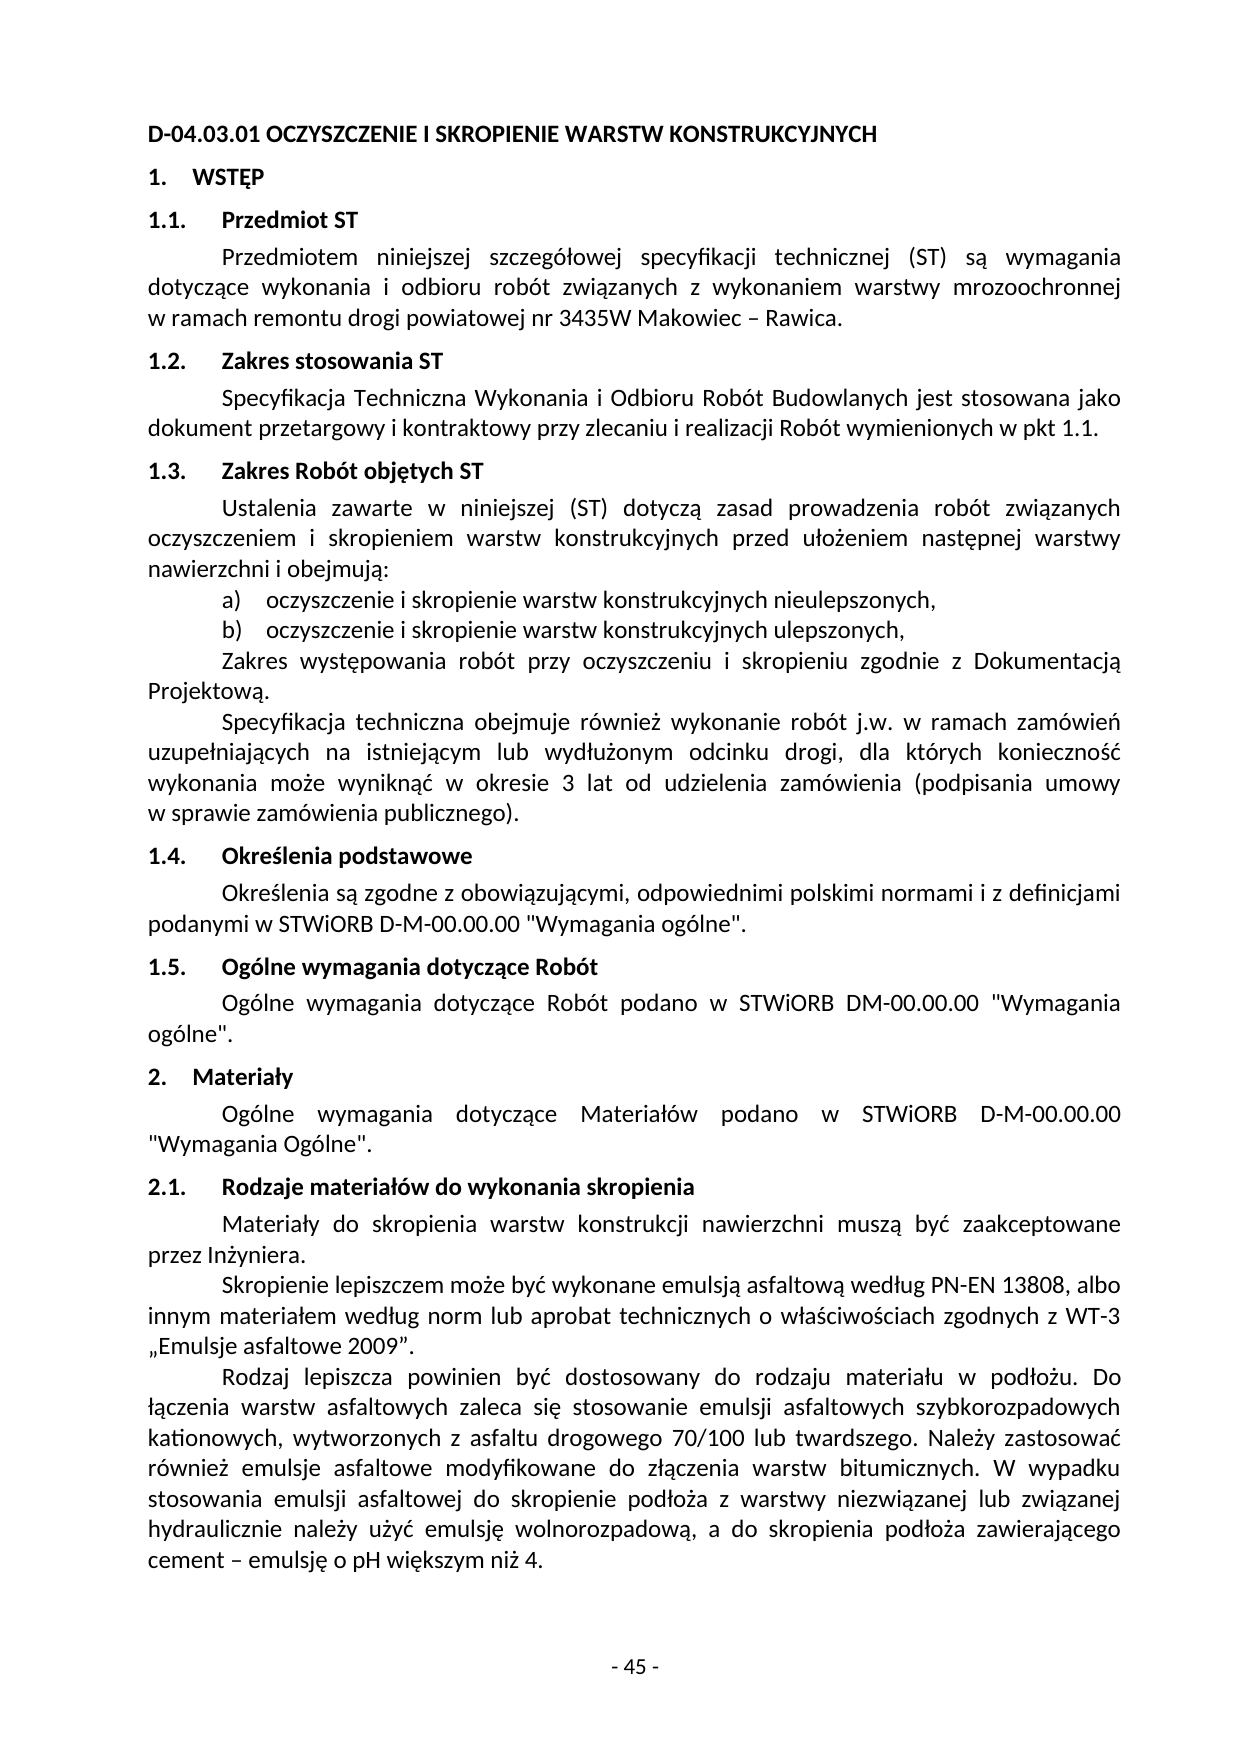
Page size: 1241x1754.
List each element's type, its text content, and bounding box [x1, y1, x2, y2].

text Rodzaj lepiszcza powinien być dostosowany do rodzaju materiału w podłożu. Do łączenia warstw asfaltowych zaleca się stosowanie emulsji asfaltowych szybkorozpadowych kationowych, wytworzonych z asfaltu drogowego 70/100 lub twardszego. Należy zastosować również emulsje asfaltowe modyfikowane do złączenia warstw bitumicznych. W wypadku stosowania emulsji asfaltowej do skropienie podłoża z warstwy niezwiązanej lub związanej hydraulicznie należy użyć emulsję wolnorozpadową, a do skropienia podłoża zawierającego cement – emulsję o pH większym niż 4. [148, 1361, 1122, 1574]
text Materiały do skropienia warstw konstrukcji nawierzchni muszą być zaakceptowane przez Inżyniera. [148, 1208, 1122, 1269]
subtitle Rodzaje materiałów do wykonania skropienia [148, 1171, 1122, 1202]
text Skropienie lepiszczem może być wykonane emulsją asfaltową według PN-EN 13808, albo innym materiałem według norm lub aprobat technicznych o właściwościach zgodnych z WT-3 „Emulsje asfaltowe 2009”. [148, 1269, 1122, 1361]
subtitle D-04.03.01 OCZYSZCZENIE I SKROPIENIE WARSTW KONSTRUKCYJNYCH [148, 118, 1122, 149]
subtitle Określenia podstawowe [148, 841, 1122, 871]
subtitle Zakres stosowania ST [148, 345, 1122, 376]
text Ustalenia zawarte w niniejszej (ST) dotyczą zasad prowadzenia robót związanych oczyszczeniem i skropieniem warstw konstrukcyjnych przed ułożeniem następnej warstwy nawierzchni i obejmują: [148, 492, 1122, 584]
subtitle Materiały [148, 1061, 1122, 1092]
text Ogólne wymagania dotyczące Materiałów podano w STWiORB D-M-00.00.00 "Wymagania Ogólne". [148, 1098, 1122, 1159]
list oczyszczenie i skropienie warstw konstrukcyjnych ulepszonych, [222, 614, 1122, 645]
text Ogólne wymagania dotyczące Robót podano w STWiORB DM-00.00.00 "Wymagania ogólne". [148, 988, 1122, 1049]
list oczyszczenie i skropienie warstw konstrukcyjnych nieulepszonych, [222, 584, 1122, 614]
text Specyfikacja techniczna obejmuje również wykonanie robót j.w. w ramach zamówień uzupełniających na istniejącym lub wydłużonym odcinku drogi, dla których konieczność wykonania może wyniknąć w okresie 3 lat od udzielenia zamówienia (podpisania umowy w sprawie zamówienia publicznego). [148, 706, 1122, 828]
subtitle Zakres Robót objętych ST [148, 455, 1122, 486]
text Specyfikacja Techniczna Wykonania i Odbioru Robót Budowlanych jest stosowana jako dokument przetargowy i kontraktowy przy zlecaniu i realizacji Robót wymienionych w pkt 1.1. [148, 382, 1122, 443]
subtitle WSTĘP [148, 161, 1122, 192]
subtitle Ogólne wymagania dotyczące Robót [148, 951, 1122, 981]
text Określenia są zgodne z obowiązującymi, odpowiednimi polskimi normami i z definicjami podanymi w STWiORB D-M-00.00.00 "Wymagania ogólne". [148, 877, 1122, 938]
text Przedmiotem niniejszej szczegółowej specyfikacji technicznej (ST) są wymagania dotyczące wykonania i odbioru robót związanych z wykonaniem warstwy mrozoochronnej w ramach remontu drogi powiatowej nr 3435W Makowiec – Rawica. [148, 241, 1122, 332]
subtitle Przedmiot ST [148, 204, 1122, 235]
text Zakres występowania robót przy oczyszczeniu i skropieniu zgodnie z Dokumentacją Projektową. [148, 645, 1122, 706]
